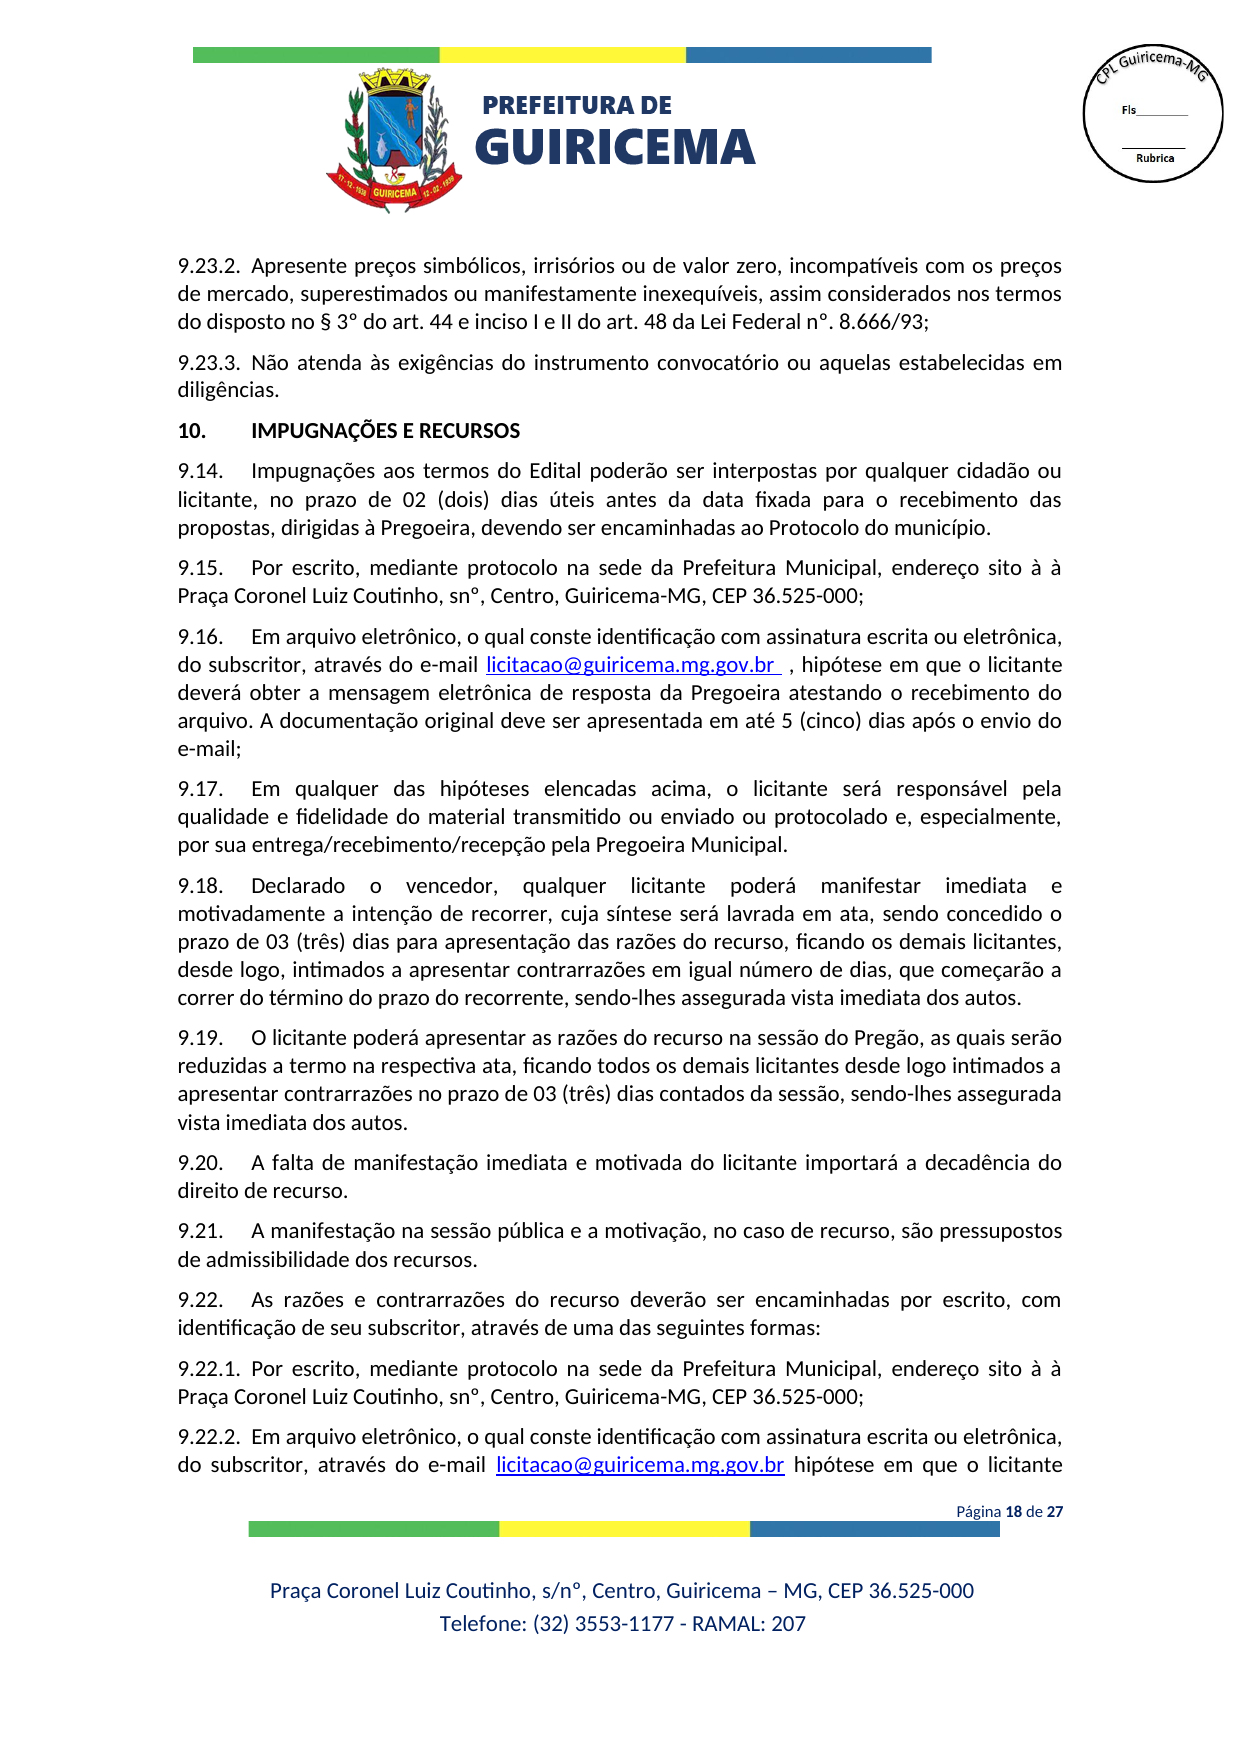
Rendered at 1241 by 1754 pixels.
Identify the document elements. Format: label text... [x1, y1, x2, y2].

list Não atenda às exigências do instrumento convocatório ou aquelas estabelecidas em diligências. [177, 348, 1064, 404]
list Por escrito, mediante protocolo na sede da Prefeitura Municipal, endereço sito à à Praça Coronel Luiz Coutinho, snº, Centro, Guiricema-MG, CEP 36.525-000; [177, 1354, 1064, 1410]
list A manifestação na sessão pública e a motivação, no caso de recurso, são pressupostos de admissibilidade dos recursos. [177, 1217, 1064, 1273]
list Impugnações aos termos do Edital poderão ser interpostas por qualquer cidadão ou licitante, no prazo de 02 (dois) dias úteis antes da data fixada para o recebimento das propostas, dirigidas à Pregoeira, devendo ser encaminhadas ao Protocolo do município. [177, 457, 1064, 541]
list IMPUGNAÇÕES E RECURSOS [177, 416, 1064, 444]
list Em arquivo eletrônico, o qual conste identificação com assinatura escrita ou eletrônica, do subscritor, através do e-mail licitacao@guiricema.mg.gov.br , hipótese em que o licitante deverá obter a mensagem eletrônica de resposta da Pregoeira atestando o recebimento do arquivo. A documentação original deve ser apresentada em até 5 (cinco) dias após o envio do e-mail; [177, 622, 1064, 762]
list A falta de manifestação imediata e motivada do licitante importará a decadência do direito de recurso. [177, 1148, 1064, 1204]
list As razões e contrarrazões do recurso deverão ser encaminhadas por escrito, com identificação de seu subscritor, através de uma das seguintes formas: [177, 1285, 1064, 1341]
list Por escrito, mediante protocolo na sede da Prefeitura Municipal, endereço sito à à Praça Coronel Luiz Coutinho, snº, Centro, Guiricema-MG, CEP 36.525-000; [177, 553, 1064, 609]
list Apresente preços simbólicos, irrisórios ou de valor zero, incompatíveis com os preços de mercado, superestimados ou manifestamente inexequíveis, assim considerados nos termos do disposto no § 3º do art. 44 e inciso I e II do art. 48 da Lei Federal nº. 8.666/93; [177, 251, 1064, 335]
list Em qualquer das hipóteses elencadas acima, o licitante será responsável pela qualidade e fidelidade do material transmitido ou enviado ou protocolado e, especialmente, por sua entrega/recebimento/recepção pela Pregoeira Municipal. [177, 774, 1064, 858]
picture [1082, 44, 1224, 183]
picture [248, 1521, 1000, 1537]
list Declarado o vencedor, qualquer licitante poderá manifestar imediata e motivadamente a intenção de recorrer, cuja síntese será lavrada em ata, sendo concedido o prazo de 03 (três) dias para apresentação das razões do recurso, ficando os demais licitantes, desde logo, intimados a apresentar contrarrazões em igual número de dias, que começarão a correr do término do prazo do recorrente, sendo-lhes assegurada vista imediata dos autos. [177, 871, 1064, 1011]
list O licitante poderá apresentar as razões do recurso na sessão do Pregão, as quais serão reduzidas a termo na respectiva ata, ficando todos os demais licitantes desde logo intimados a apresentar contrarrazões no prazo de 03 (três) dias contados da sessão, sendo-lhes assegurada vista imediata dos autos. [177, 1023, 1064, 1136]
